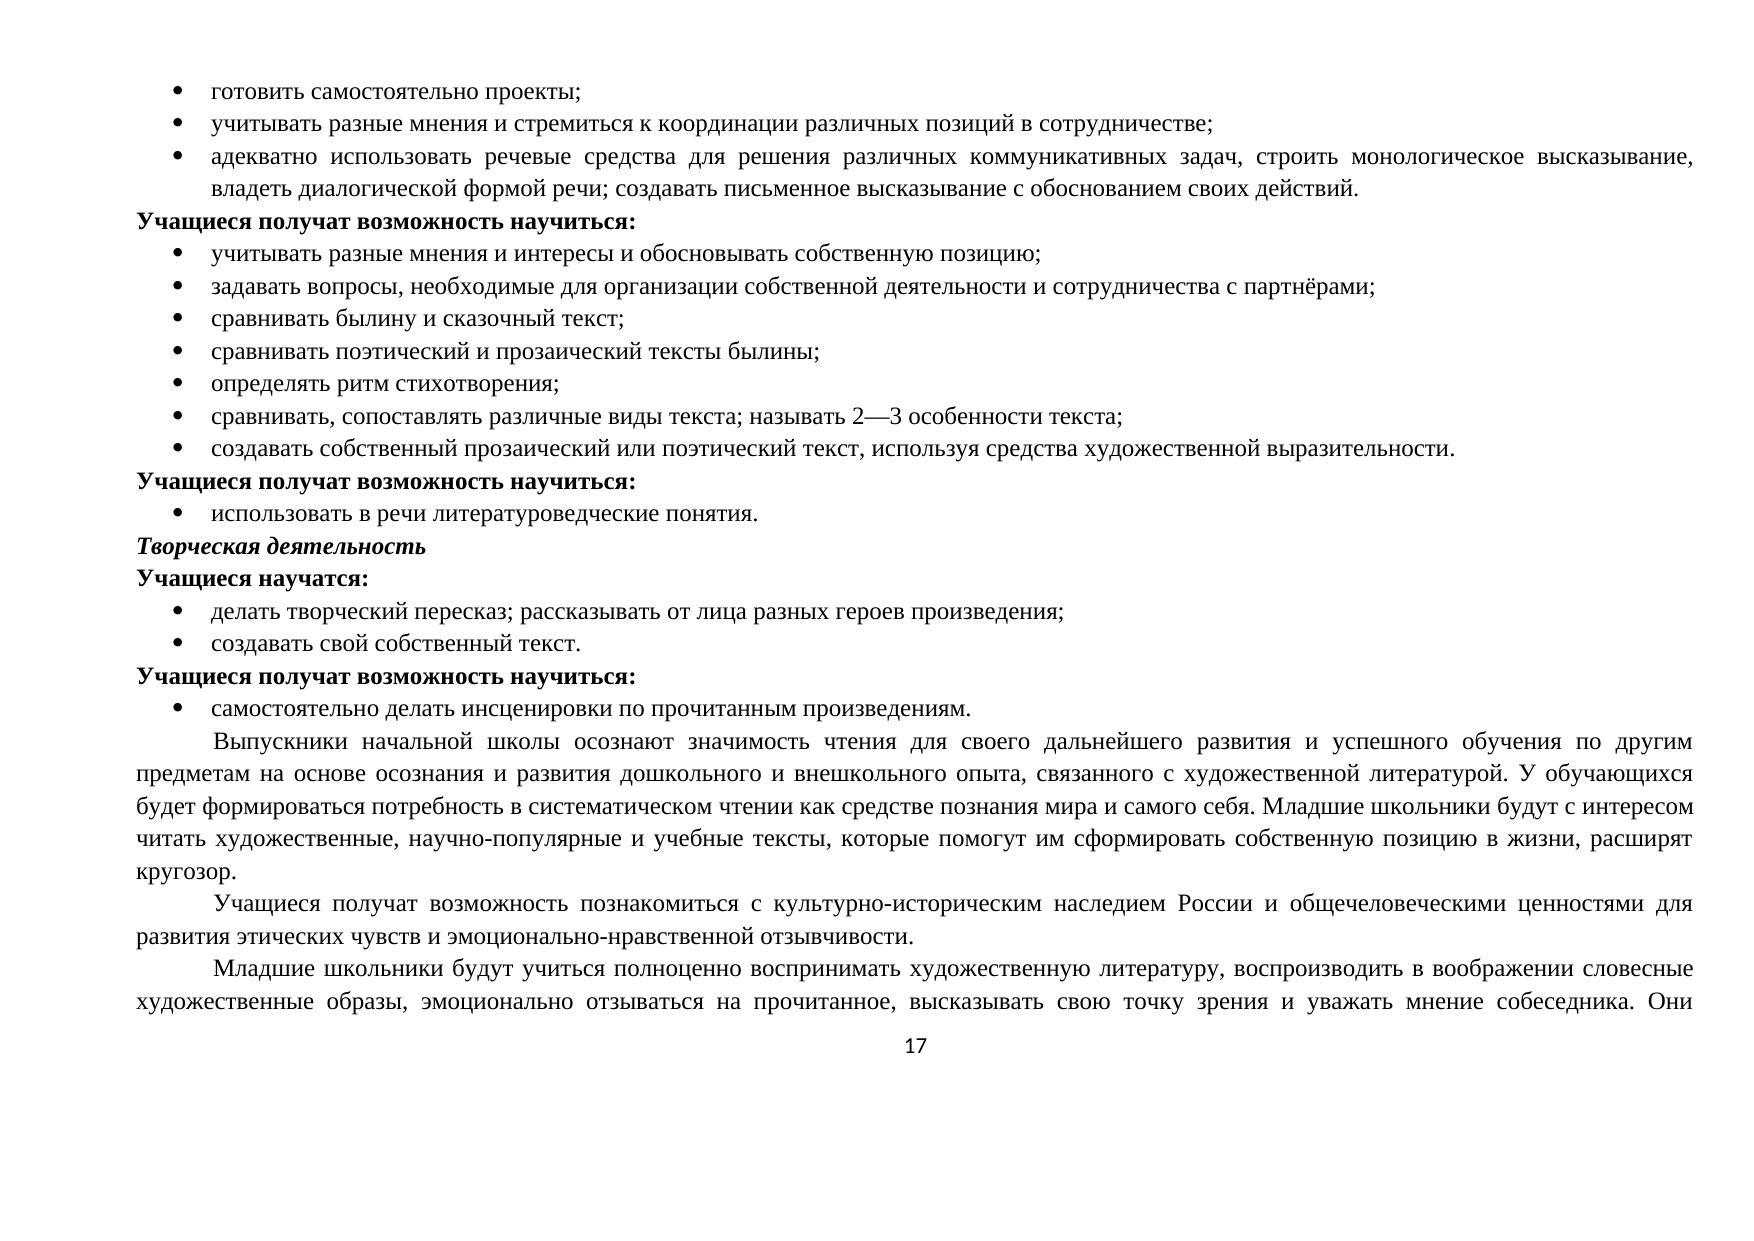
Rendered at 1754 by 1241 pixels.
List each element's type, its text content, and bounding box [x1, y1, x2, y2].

list создавать свой собственный текст. [173, 626, 1695, 659]
list сравнивать, сопоставлять различные виды текста; называть 2—3 особенности текста; [173, 399, 1695, 431]
list учитывать разные мнения и интересы и обосновывать собственную позицию; [173, 236, 1695, 269]
list сравнивать былину и сказочный текст; [173, 301, 1695, 334]
list создавать собственный прозаический или поэтический текст, используя средства художественной выразительности. [173, 431, 1695, 464]
text Учащиеся получат возможность познакомиться с культурно-историческим наследием России и общечеловеческими ценностями для развития этических чувств и эмоционально-нравственной отзывчивости. [136, 886, 1695, 951]
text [136, 951, 1695, 1016]
list учитывать разные мнения и стремиться к координации различных позиций в сотрудничестве; [173, 106, 1695, 139]
list задавать вопросы, необходимые для организации собственной деятельности и сотрудничества с партнёрами; [173, 269, 1695, 301]
text Учащиеся получат возможность научиться: [136, 464, 1695, 496]
list делать творческий пересказ; рассказывать от лица разных героев произведения; [173, 594, 1695, 626]
list использовать в речи литературоведческие понятия. [173, 496, 1695, 529]
list адекватно использовать речевые средства для решения различных коммуникативных задач, строить монологическое высказывание, владеть диалогической формой речи; создавать письменное высказывание с обоснованием своих действий. [173, 139, 1695, 204]
list готовить самостоятельно проекты; [173, 74, 1695, 106]
list определять ритм стихотворения; [173, 366, 1695, 399]
list сравнивать поэтический и прозаический тексты былины; [173, 334, 1695, 366]
text Выпускники начальной школы осознают значимость чтения для своего дальнейшего развития и успешного обучения по другим предметам на основе осознания и развития дошкольного и внешкольного опыта, связанного с художественной литературой. У обучающихся будет формироваться потребность в систематическом чтении как средстве познания мира и самого себя. Младшие школьники будут с интересом читать художественные, научно-популярные и учебные тексты, которые помогут им сформировать собственную позицию в жизни, расширят кругозор. [136, 724, 1695, 886]
text Учащиеся получат возможность научиться: [136, 204, 1695, 236]
text Творческая деятельность [136, 529, 1695, 561]
text Учащиеся получат возможность научиться: [136, 659, 1695, 691]
list самостоятельно делать инсценировки по прочитанным произведениям. [173, 691, 1695, 724]
text Учащиеся научатся: [136, 561, 1695, 594]
